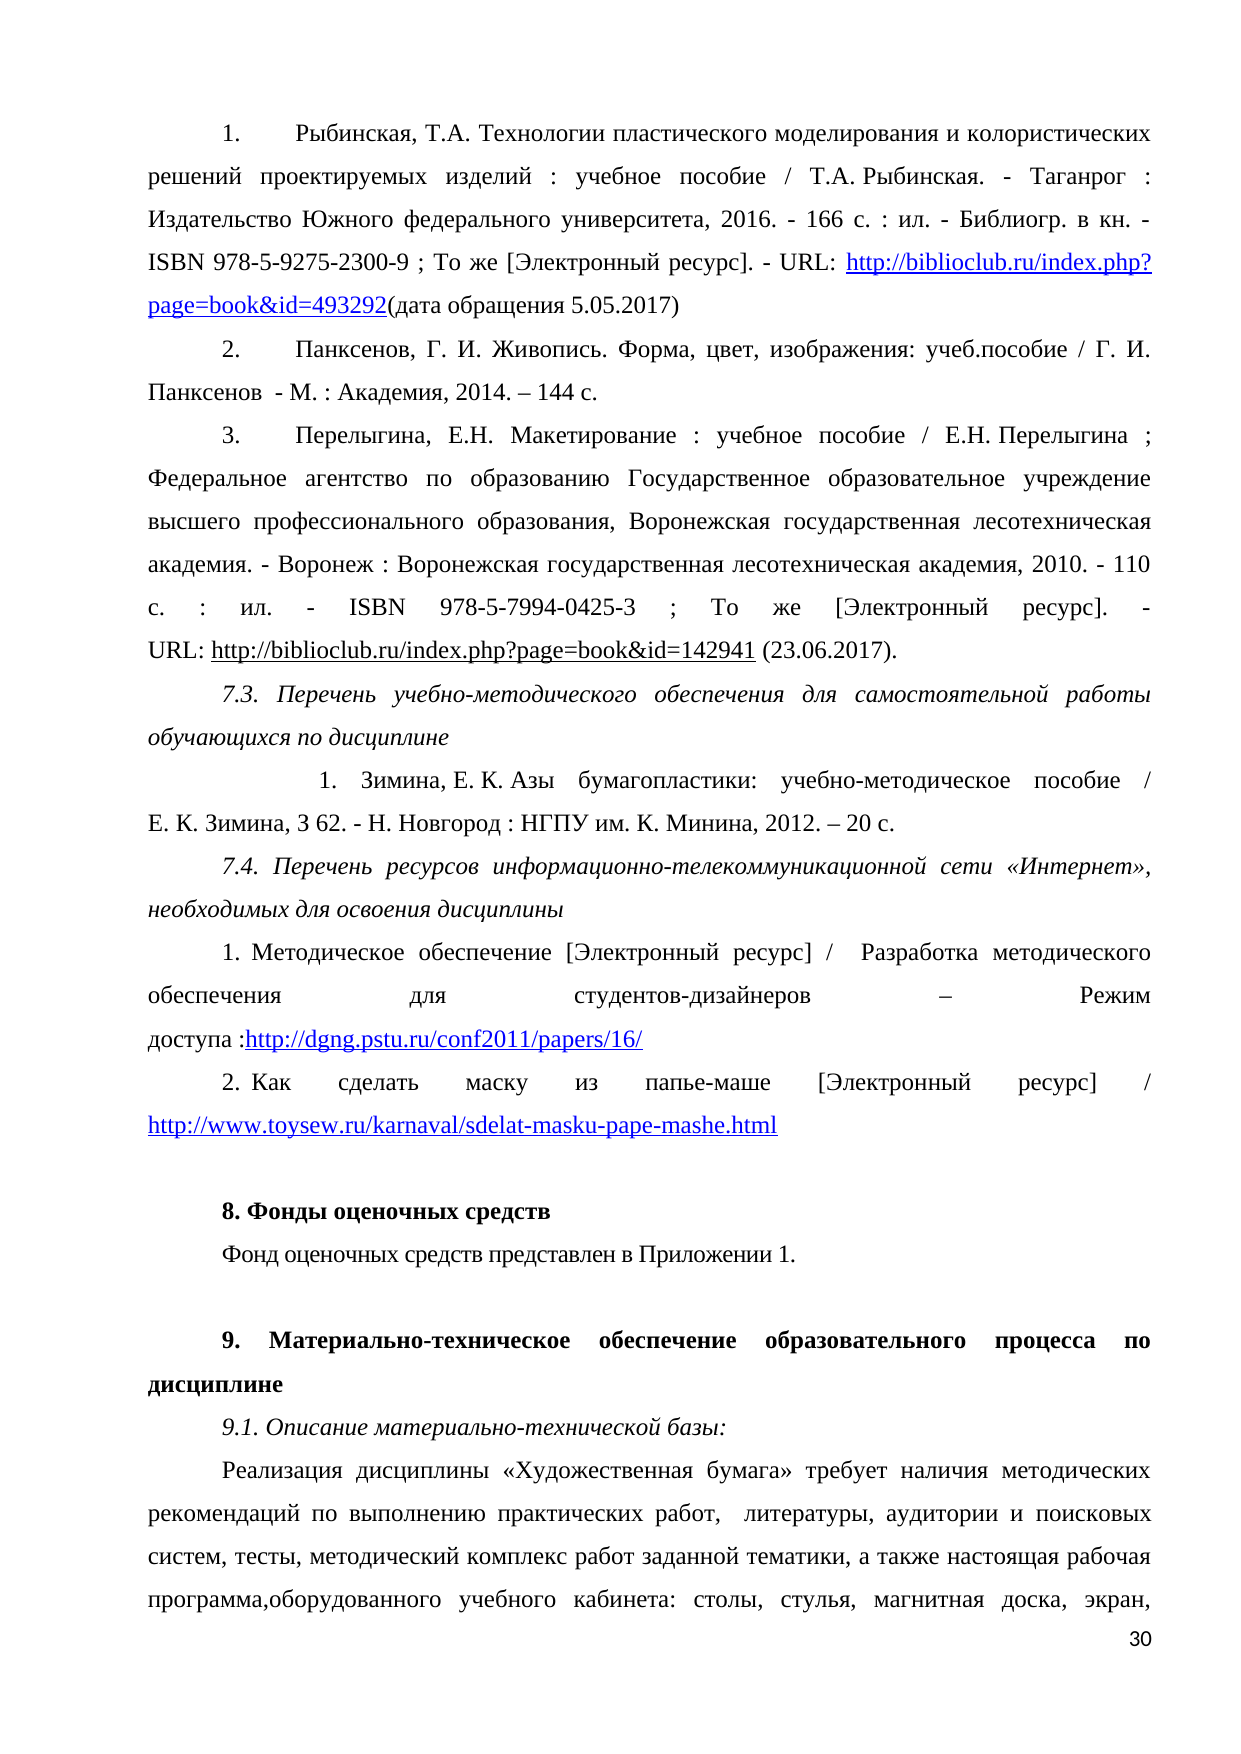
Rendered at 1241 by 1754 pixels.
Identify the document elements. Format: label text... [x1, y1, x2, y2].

text 9. Материально-техническое обеспечение образовательного процесса по дисциплине [148, 1326, 1152, 1397]
text Фонд оценочных средств представлен в Приложении 1. [148, 1239, 1152, 1268]
text 7.3. Перечень учебно-методического обеспечения для самостоятельной работы обучающихся по дисциплине [148, 679, 1152, 751]
list Панксенов, Г. И. Живопись. Форма, цвет, изображения: учеб.пособие / Г. И. Панксенов - М. : Академия, 2014. – 144 с. [148, 334, 1152, 406]
text 7.4. Перечень ресурсов информационно-телекоммуникационной сети «Интернет», необходимых для освоения дисциплины [148, 851, 1152, 923]
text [148, 1455, 1152, 1613]
list Как сделать маску из папье-маше [Электронный ресурс] / http://www.toysew.ru/karnaval/sdelat-masku-pape-mashe.html [148, 1067, 1152, 1139]
text 1. Зимина, Е. К. Азы бумагопластики: учебно-методическое пособие / Е. К. Зимина, З 62. - Н. Новгород : НГПУ им. К. Минина, 2012. – 20 с. [148, 765, 1152, 837]
text 9.1. Описание материально-технической базы: [148, 1412, 1152, 1441]
list Перелыгина, Е.Н. Макетирование : учебное пособие / Е.Н. Перелыгина ; Федеральное агентство по образованию Государственное образовательное учреждение высшего профессионального образования, Воронежская государственная лесотехническая академия. - Воронеж : Воронежская государственная лесотехническая академия, 2010. - 110 с. : ил. - ISBN 978-5-7994-0425-3 ; То же [Электронный ресурс]. - URL: http://biblioclub.ru/index.php?page=book&id=142941 (23.06.2017). [148, 420, 1152, 664]
list Рыбинская, Т.А. Технологии пластического моделирования и колористических решений проектируемых изделий : учебное пособие / Т.А. Рыбинская. - Таганрог : Издательство Южного федерального университета, 2016. - 166 с. : ил. - Библиогр. в кн. - ISBN 978-5-9275-2300-9 ; То же [Электронный ресурс]. - URL: http://biblioclub.ru/index.php?page=book&id=493292(дата обращения 5.05.2017) [148, 118, 1152, 319]
list Методическое обеспечение [Электронный ресурс] / Разработка методического обеспечения для студентов-дизайнеров – Режим доступа :http://dgng.pstu.ru/conf2011/papers/16/ [148, 937, 1152, 1052]
text 8. Фонды оценочных средств [148, 1196, 1152, 1225]
